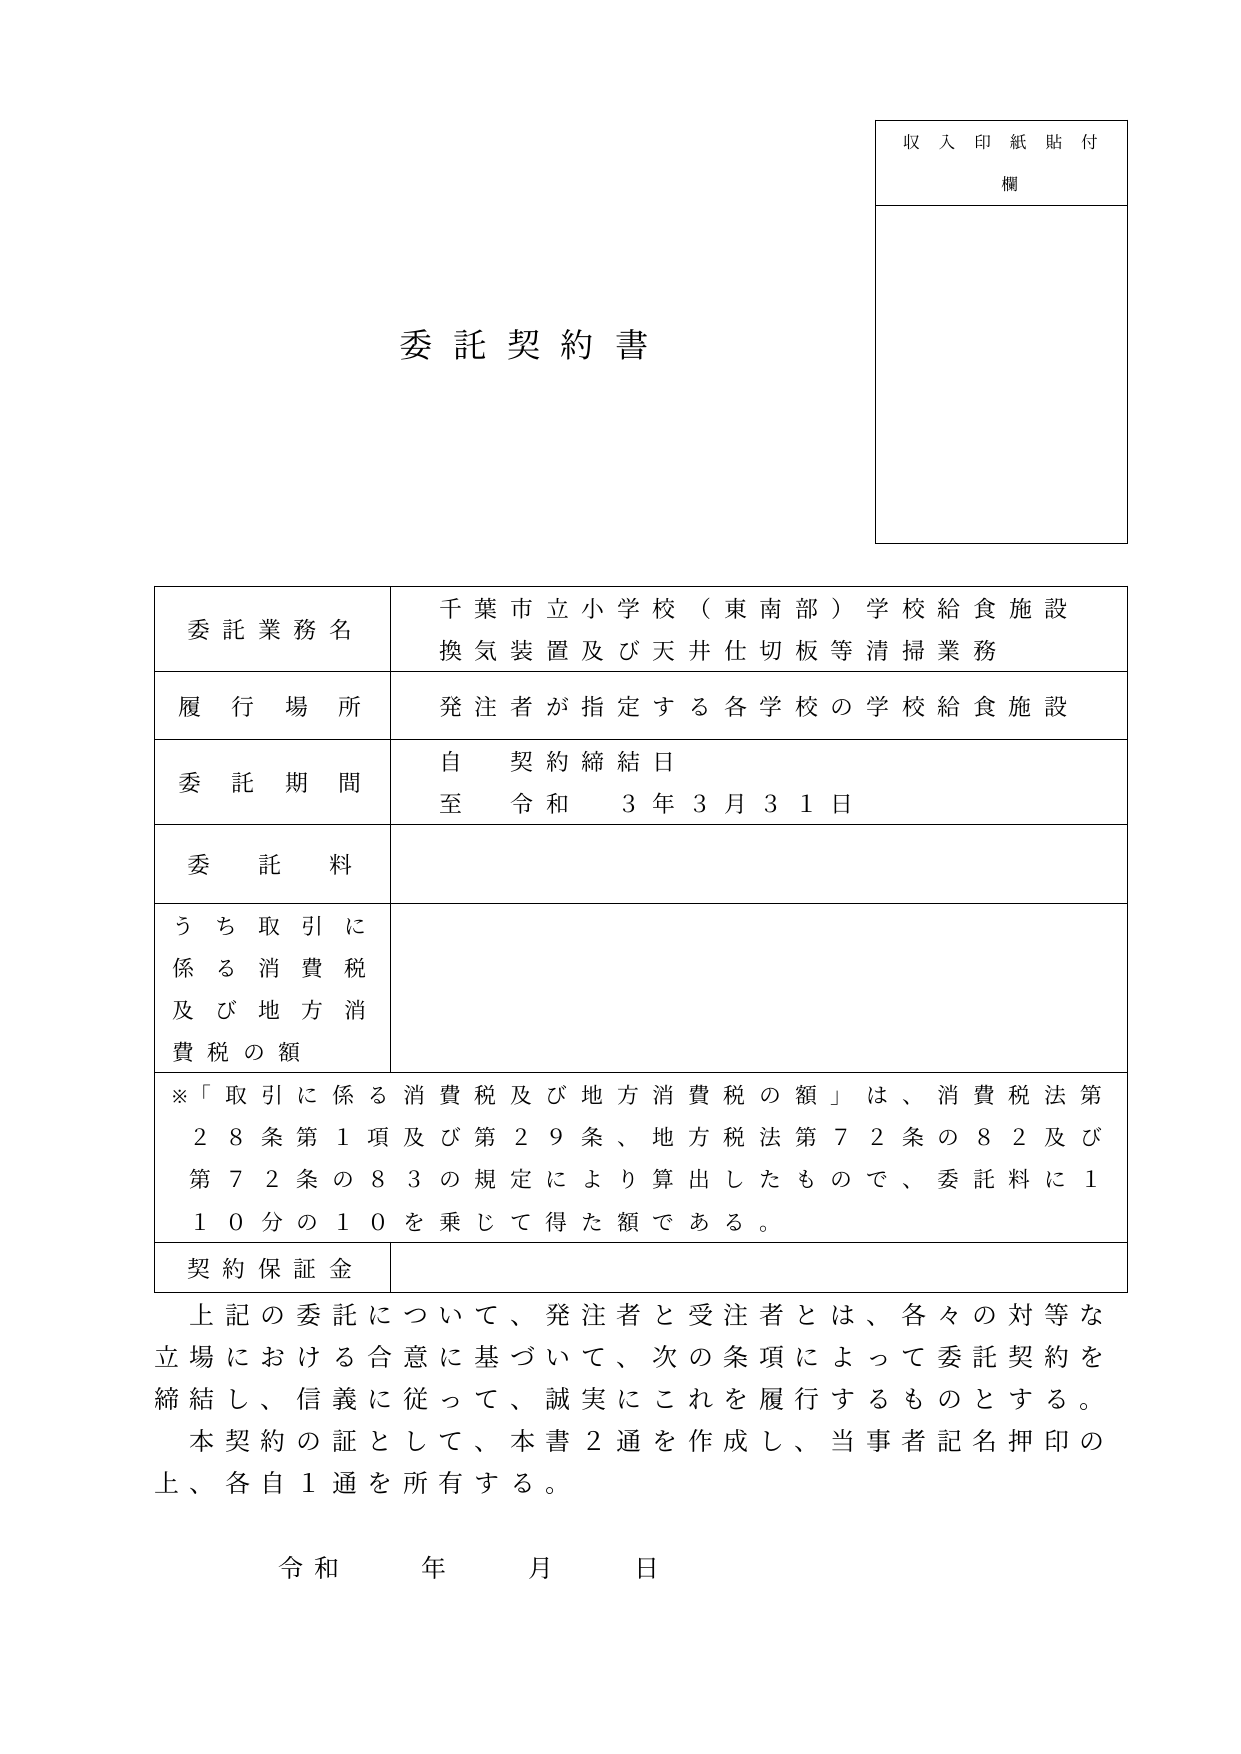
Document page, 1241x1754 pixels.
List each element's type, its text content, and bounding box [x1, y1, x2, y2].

text 令和 年 月 日 [154, 1545, 1116, 1587]
table_cell 履 行 場 所 [155, 672, 390, 739]
table_cell [391, 1243, 1127, 1292]
table_cell 委 託 期 間 [155, 740, 390, 824]
table_cell [391, 904, 1127, 1072]
table_cell 自 契約締結日 至 令和 ３年３月３１日 [391, 740, 1127, 824]
table_cell 発注者が指定する各学校の学校給食施設 [391, 672, 1127, 739]
table_cell [876, 206, 1127, 542]
table_cell 契約保証金 [155, 1243, 390, 1292]
table_cell うち取引に係る消費税及び地方消費税の額 [155, 904, 390, 1072]
table_cell [391, 825, 1127, 903]
table_header 千葉市立小学校（東南部）学校給食施設 換気装置及び天井仕切板等清掃業務 [391, 587, 1127, 671]
table_header 委託業務名 [155, 587, 390, 671]
table_cell ※「取引に係る消費税及び地方消費税の額」は、消費税法第２８条第１項及び第２９条、地方税法第７２条の８２及び第７２条の８３の規定により算出したもので、委託料に１１０分の１０を乗じて得た額である。 [155, 1073, 1127, 1242]
text 上記の委託について、発注者と受注者とは、各々の対等な立場における合意に基づいて、次の条項によって委託契約を締結し、信義に従って、誠実にこれを履行するものとする。 [154, 1293, 1116, 1419]
text 本契約の証として、本書２通を作成し、当事者記名押印の上、各自１通を所有する。 [154, 1419, 1116, 1503]
table_header 収入印紙貼付欄 [876, 121, 1127, 205]
table_cell 委 託 料 [155, 825, 390, 903]
